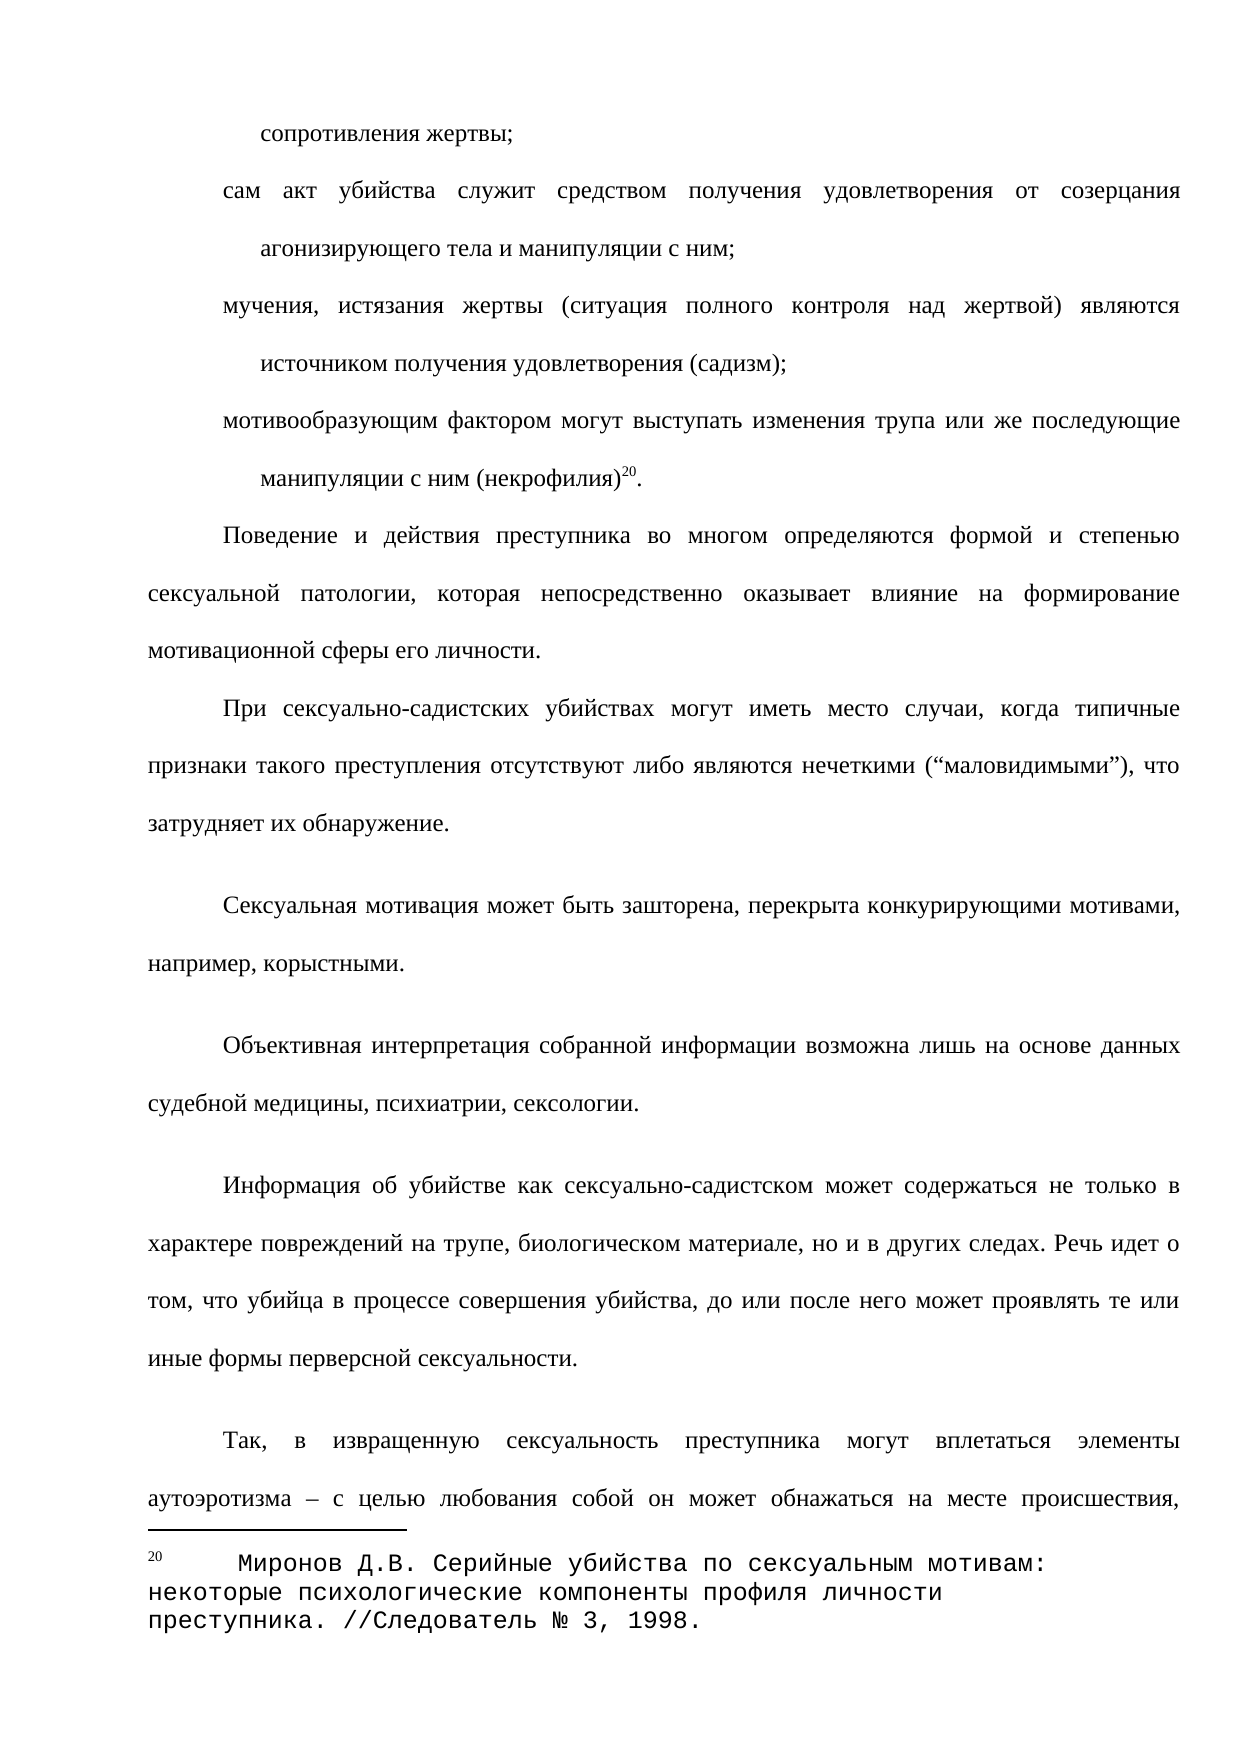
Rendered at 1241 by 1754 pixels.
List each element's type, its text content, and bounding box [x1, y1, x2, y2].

text Объективная интерпретация собранной информации возможна лишь на основе данных судебной медицины, психиатрии, сексологии. [148, 1031, 1181, 1117]
text мучения, истязания жертвы (ситуация полного контроля над жертвой) являются источником получения удовлетворения (садизм); [223, 291, 1181, 377]
text мотивообразующим фактором могут выступать изменения трупа или же последующие манипуляции с ним (некрофилия). [223, 406, 1181, 492]
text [148, 1426, 1181, 1512]
text Поведение и действия преступника во многом определяются формой и степенью сексуальной патологии, которая непосредственно оказывает влияние на формирование мотивационной сферы его личности. [148, 521, 1181, 664]
text сам акт убийства служит средством получения удовлетворения от созерцания агонизирующего тела и манипуляции с ним; [223, 176, 1181, 262]
text При сексуально-садистских убийствах могут иметь место случаи, когда типичные признаки такого преступления отсутствуют либо являются нечеткими (“маловидимыми”), что затрудняет их обнаружение. [148, 693, 1181, 837]
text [223, 118, 1181, 147]
text Сексуальная мотивация может быть зашторена, перекрыта конкурирующими мотивами, например, корыстными. [148, 891, 1181, 977]
text Информация об убийстве как сексуально-садистском может содержаться не только в характере повреждений на трупе, биологическом материале, но и в других следах. Речь идет о том, что убийца в процессе совершения убийства, до или после него может проявлять те или иные формы перверсной сексуальности. [148, 1171, 1181, 1372]
